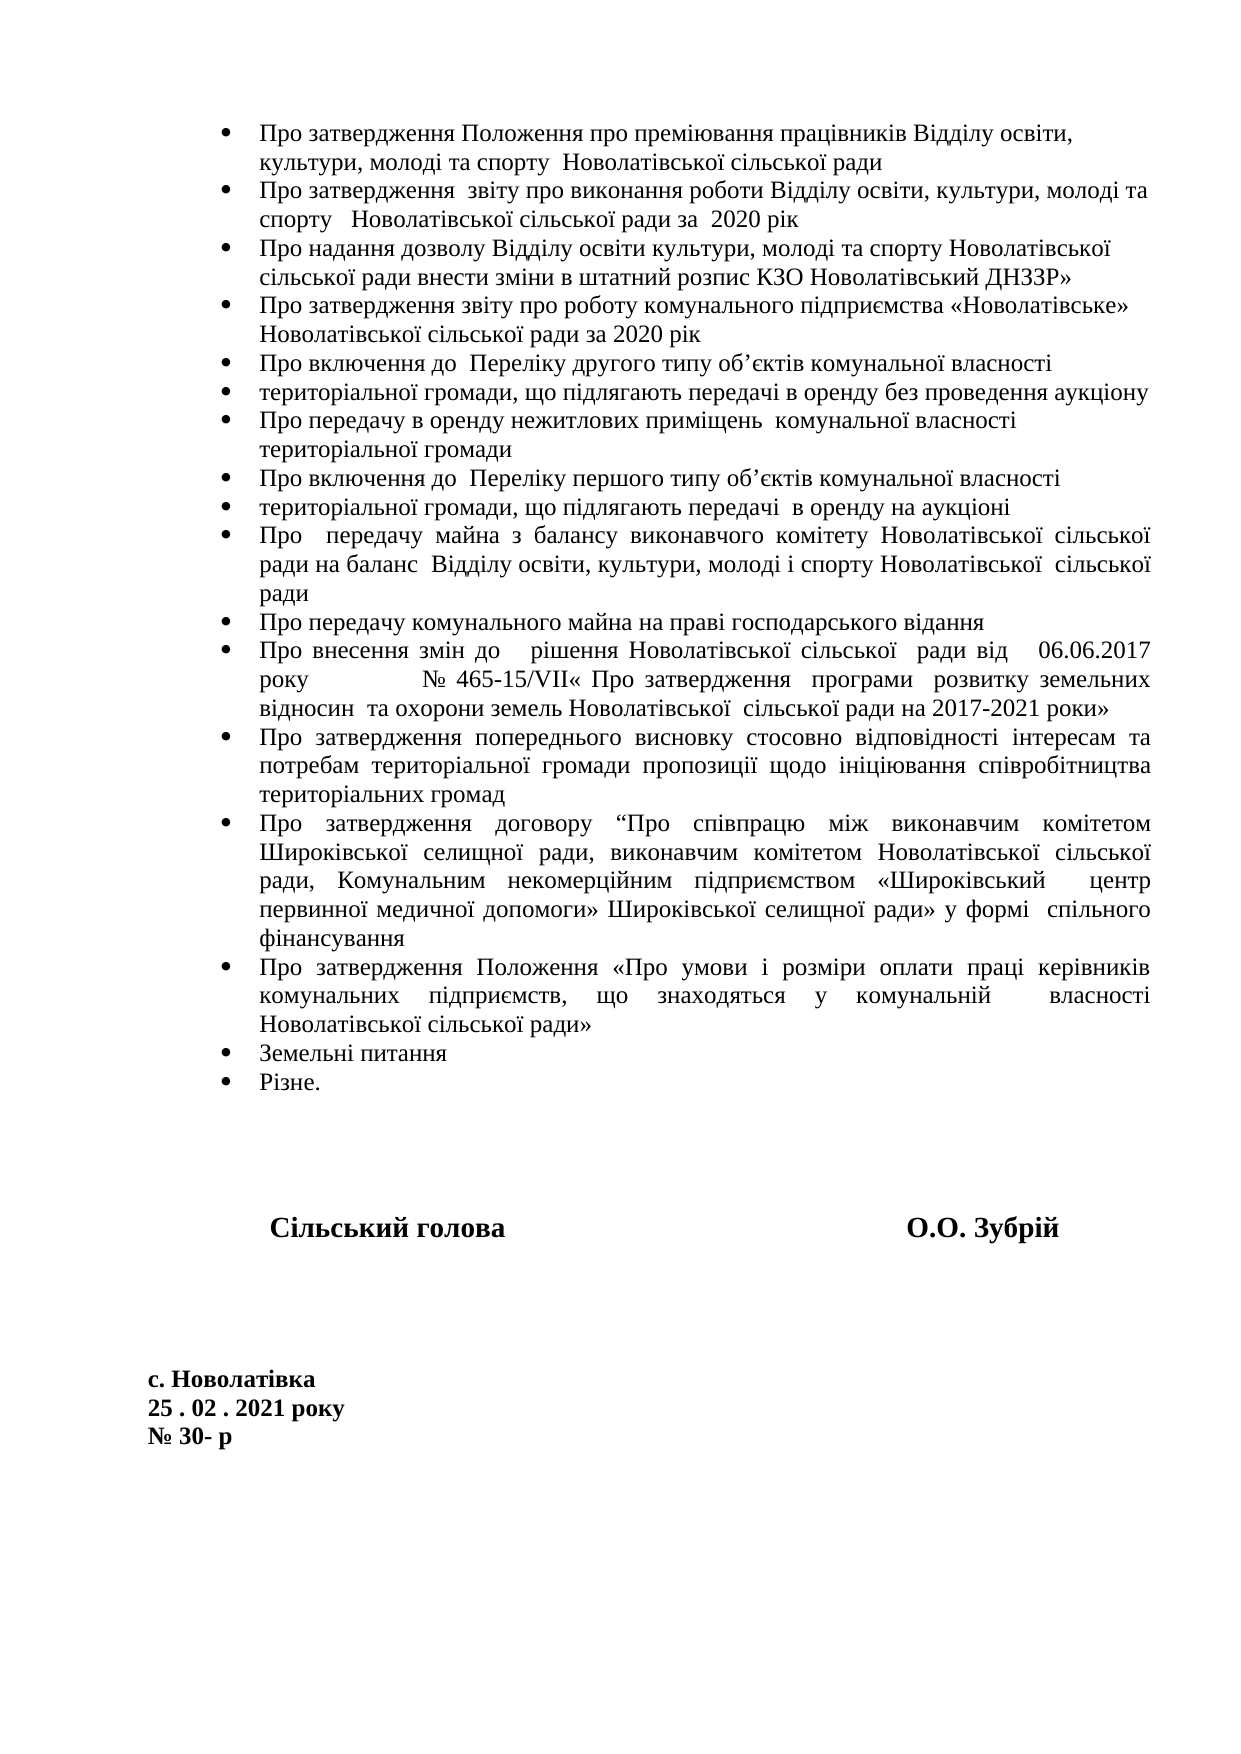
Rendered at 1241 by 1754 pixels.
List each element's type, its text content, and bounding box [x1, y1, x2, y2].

text с. Новолатівка [148, 1364, 1152, 1393]
text Сільський голова О.О. Зубрій [177, 1211, 1152, 1244]
text № 30- р [148, 1421, 1152, 1450]
list Про передачу комунального майна на праві господарського відання [222, 607, 1152, 636]
text 25 . 02 . 2021 року [148, 1393, 1152, 1421]
list Про передачу майна з балансу виконавчого комітету Новолатівської сільської ради на баланс Відділу освіти, культури, молоді і спорту Новолатівської сільської ради [222, 521, 1152, 607]
list Про внесення змін до рішення Новолатівської сільської ради від 06.06.2017 року № 465-15/VII« Про затвердження програми розвитку земельних відносин та охорони земель Новолатівської сільської ради на 2017-2021 роки» [222, 636, 1152, 722]
list Про затвердження договору “Про співпрацю між виконавчим комітетом Широківської селищної ради, виконавчим комітетом Новолатівської сільської ради, Комунальним некомерційним підприємством «Широківський центр первинної медичної допомоги» Широківської селищної ради» у формі спільного фінансування [222, 808, 1152, 952]
list Земельні питання [222, 1038, 1152, 1067]
list Про включення до Переліку першого типу об’єктів комунальної власності [222, 463, 1152, 492]
list Про включення до Переліку другого типу об’єктів комунальної власності [222, 348, 1152, 377]
list Різне. [222, 1067, 1152, 1096]
list Про передачу в оренду нежитлових приміщень комунальної власності територіальної громади [222, 406, 1152, 463]
list Про затвердження Положення «Про умови і розміри оплати праці керівників комунальних підприємств, що знаходяться у комунальній власності Новолатівської сільської ради» [222, 952, 1152, 1038]
list Про затвердження звіту про виконання роботи Відділу освіти, культури, молоді та спорту Новолатівської сільської ради за 2020 рік [222, 176, 1152, 233]
list Про затвердження попереднього висновку стосовно відповідності інтересам та потребам територіальної громади пропозиції щодо ініціювання співробітництва територіальних громад [222, 722, 1152, 808]
list територіальної громади, що підлягають передачі в оренду без проведення аукціону [222, 377, 1152, 406]
list Про затвердження звіту про роботу комунального підприємства «Новолатівське» Новолатівської сільської ради за 2020 рік [222, 291, 1152, 348]
list територіальної громади, що підлягають передачі в оренду на аукціоні [222, 492, 1152, 521]
list Про надання дозволу Відділу освіти культури, молоді та спорту Новолатівської сільської ради внести зміни в штатний розпис КЗО Новолатівський ДНЗЗР» [222, 233, 1152, 291]
list Про затвердження Положення про преміювання працівників Відділу освіти, культури, молоді та спорту Новолатівської сільської ради [222, 118, 1152, 176]
